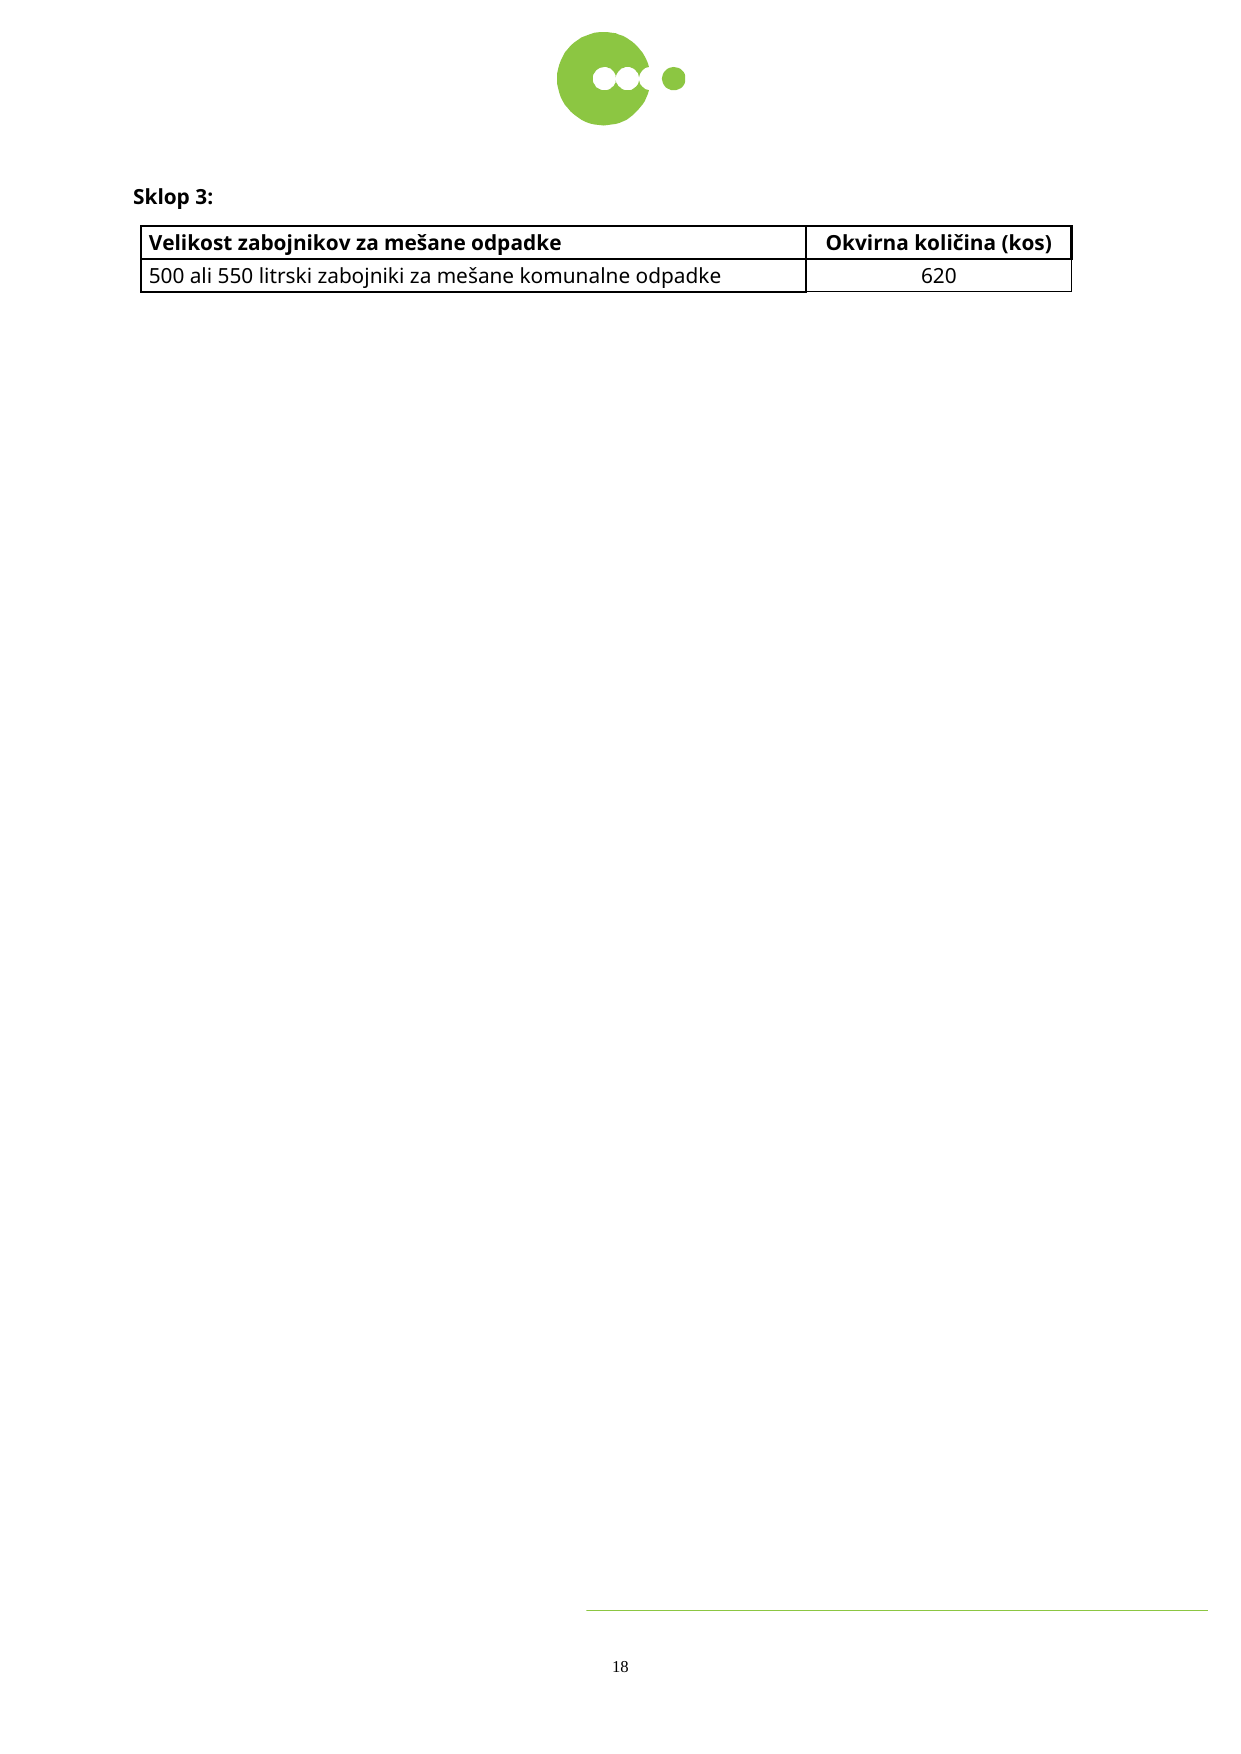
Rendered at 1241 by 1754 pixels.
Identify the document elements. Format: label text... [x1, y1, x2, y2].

table_header Velikost zabojnikov za mešane odpadke [142, 227, 805, 258]
table_cell 500 ali 550 litrski zabojniki za mešane komunalne odpadke [142, 260, 805, 291]
text Sklop 3: [133, 182, 1107, 211]
table_header Okvirna količina (kos) [807, 227, 1070, 258]
table_cell 620 [807, 260, 1071, 291]
